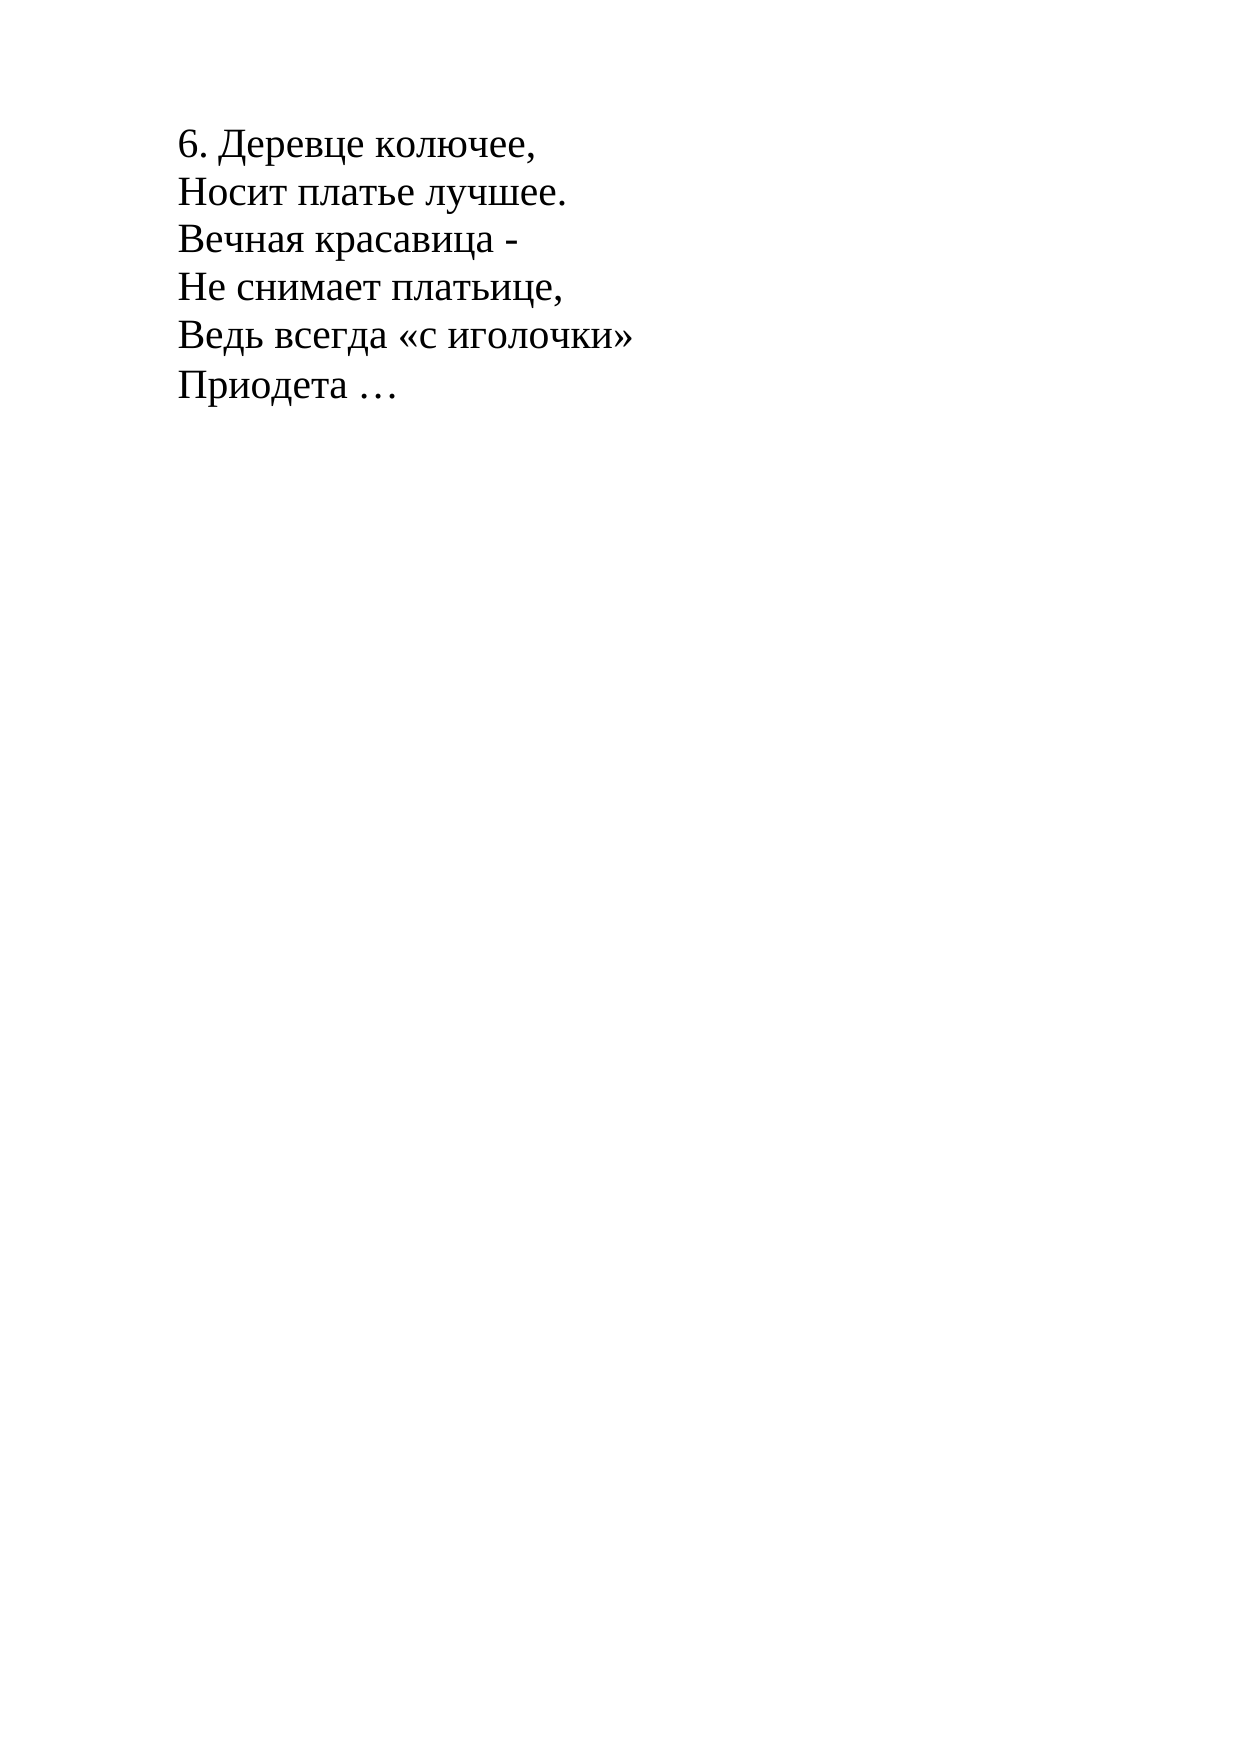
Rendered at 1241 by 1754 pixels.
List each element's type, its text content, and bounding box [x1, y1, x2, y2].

text 6. Деревце колючее, Носит платье лучшее. Вечная красавица - Не снимает платьице, Ведь всегда «с иголочки» Приодета … [177, 118, 1152, 408]
